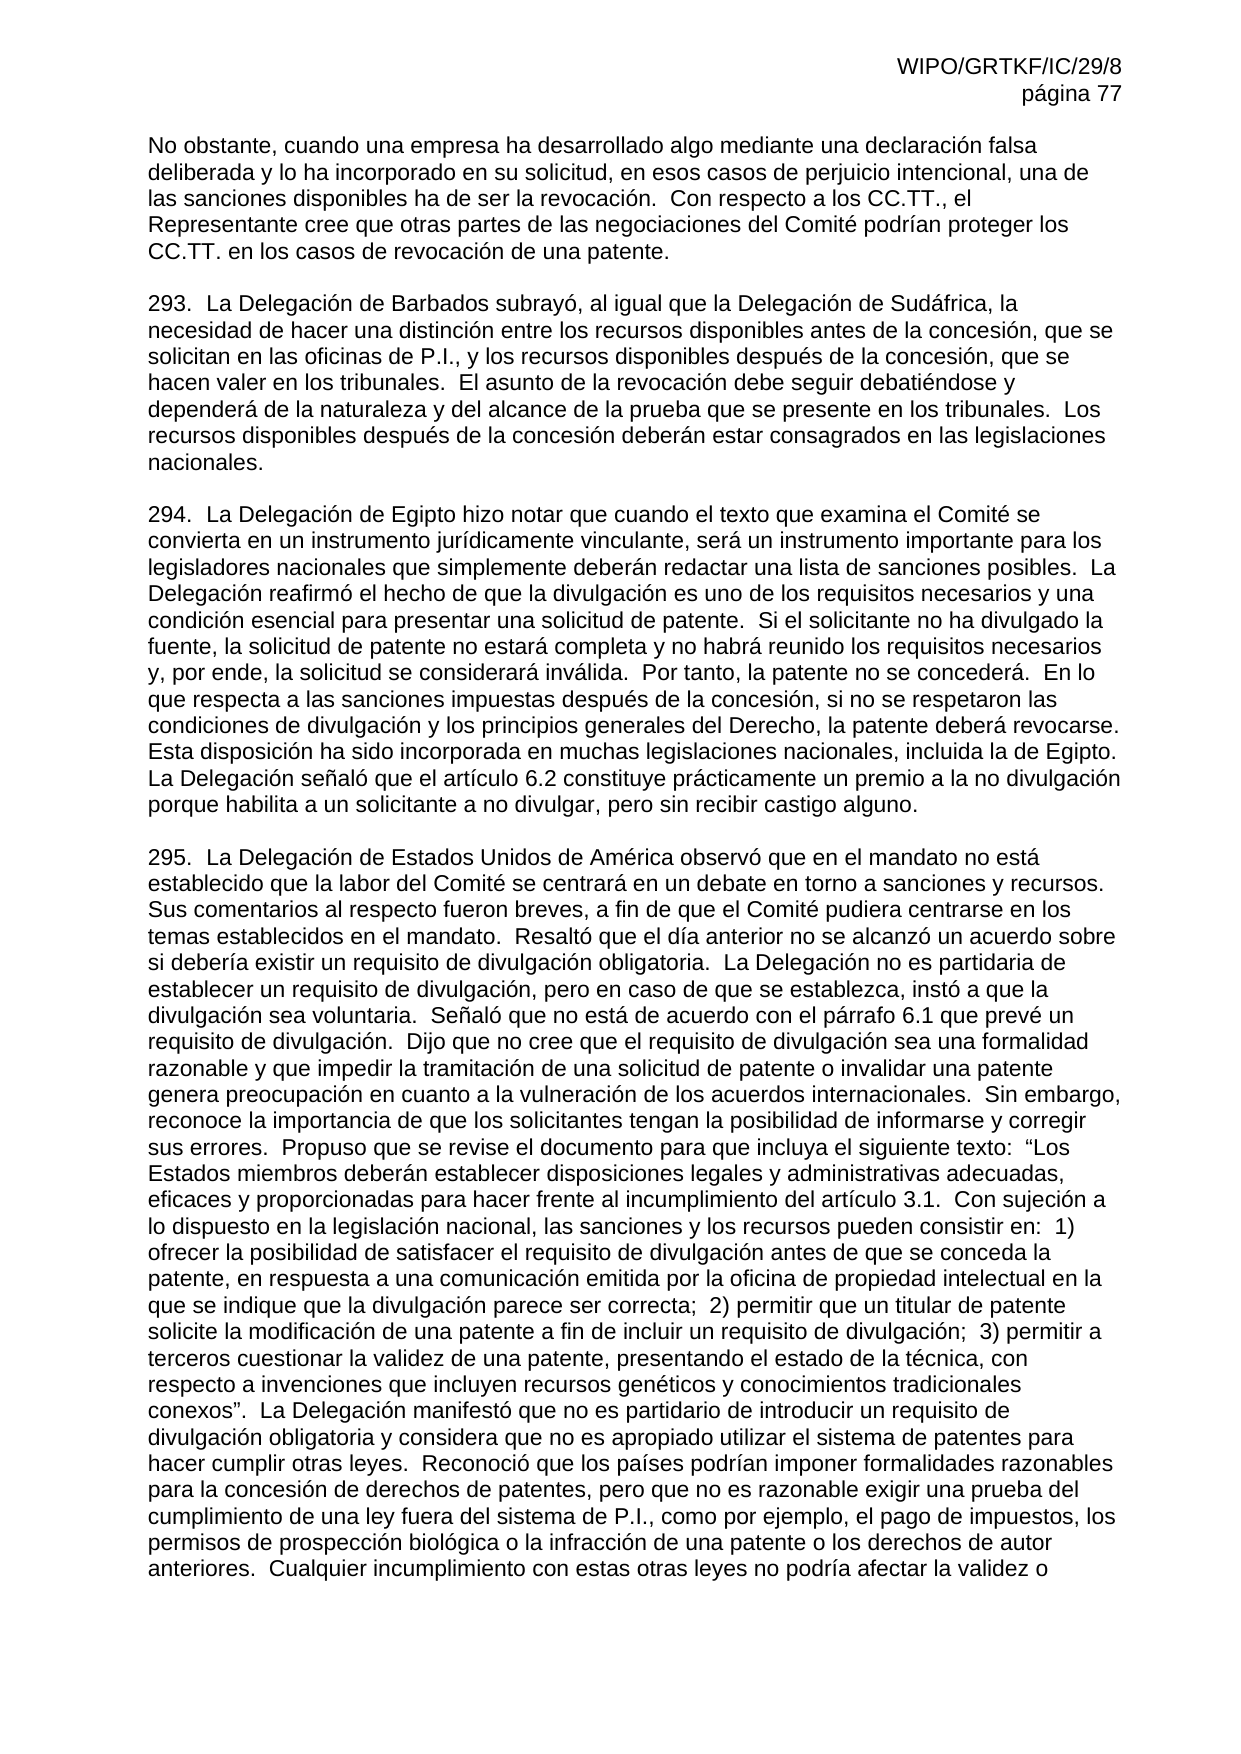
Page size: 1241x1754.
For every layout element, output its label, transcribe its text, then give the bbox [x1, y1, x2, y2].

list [148, 132, 1122, 264]
list La Delegación de Barbados subrayó, al igual que la Delegación de Sudáfrica, la necesidad de hacer una distinción entre los recursos disponibles antes de la concesión, que se solicitan en las oficinas de P.I., y los recursos disponibles después de la concesión, que se hacen valer en los tribunales. El asunto de la revocación debe seguir debatiéndose y dependerá de la naturaleza y del alcance de la prueba que se presente en los tribunales. Los recursos disponibles después de la concesión deberán estar consagrados en las legislaciones nacionales. [148, 290, 1122, 475]
list La Delegación de Egipto hizo notar que cuando el texto que examina el Comité se convierta en un instrumento jurídicamente vinculante, será un instrumento importante para los legisladores nacionales que simplemente deberán redactar una lista de sanciones posibles. La Delegación reafirmó el hecho de que la divulgación es uno de los requisitos necesarios y una condición esencial para presentar una solicitud de patente. Si el solicitante no ha divulgado la fuente, la solicitud de patente no estará completa y no habrá reunido los requisitos necesarios y, por ende, la solicitud se considerará inválida. Por tanto, la patente no se concederá. En lo que respecta a las sanciones impuestas después de la concesión, si no se respetaron las condiciones de divulgación y los principios generales del Derecho, la patente deberá revocarse. Esta disposición ha sido incorporada en muchas legislaciones nacionales, incluida la de Egipto. La Delegación señaló que el artículo 6.2 constituye prácticamente un premio a la no divulgación porque habilita a un solicitante a no divulgar, pero sin recibir castigo alguno. [148, 501, 1122, 817]
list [148, 844, 1122, 1582]
